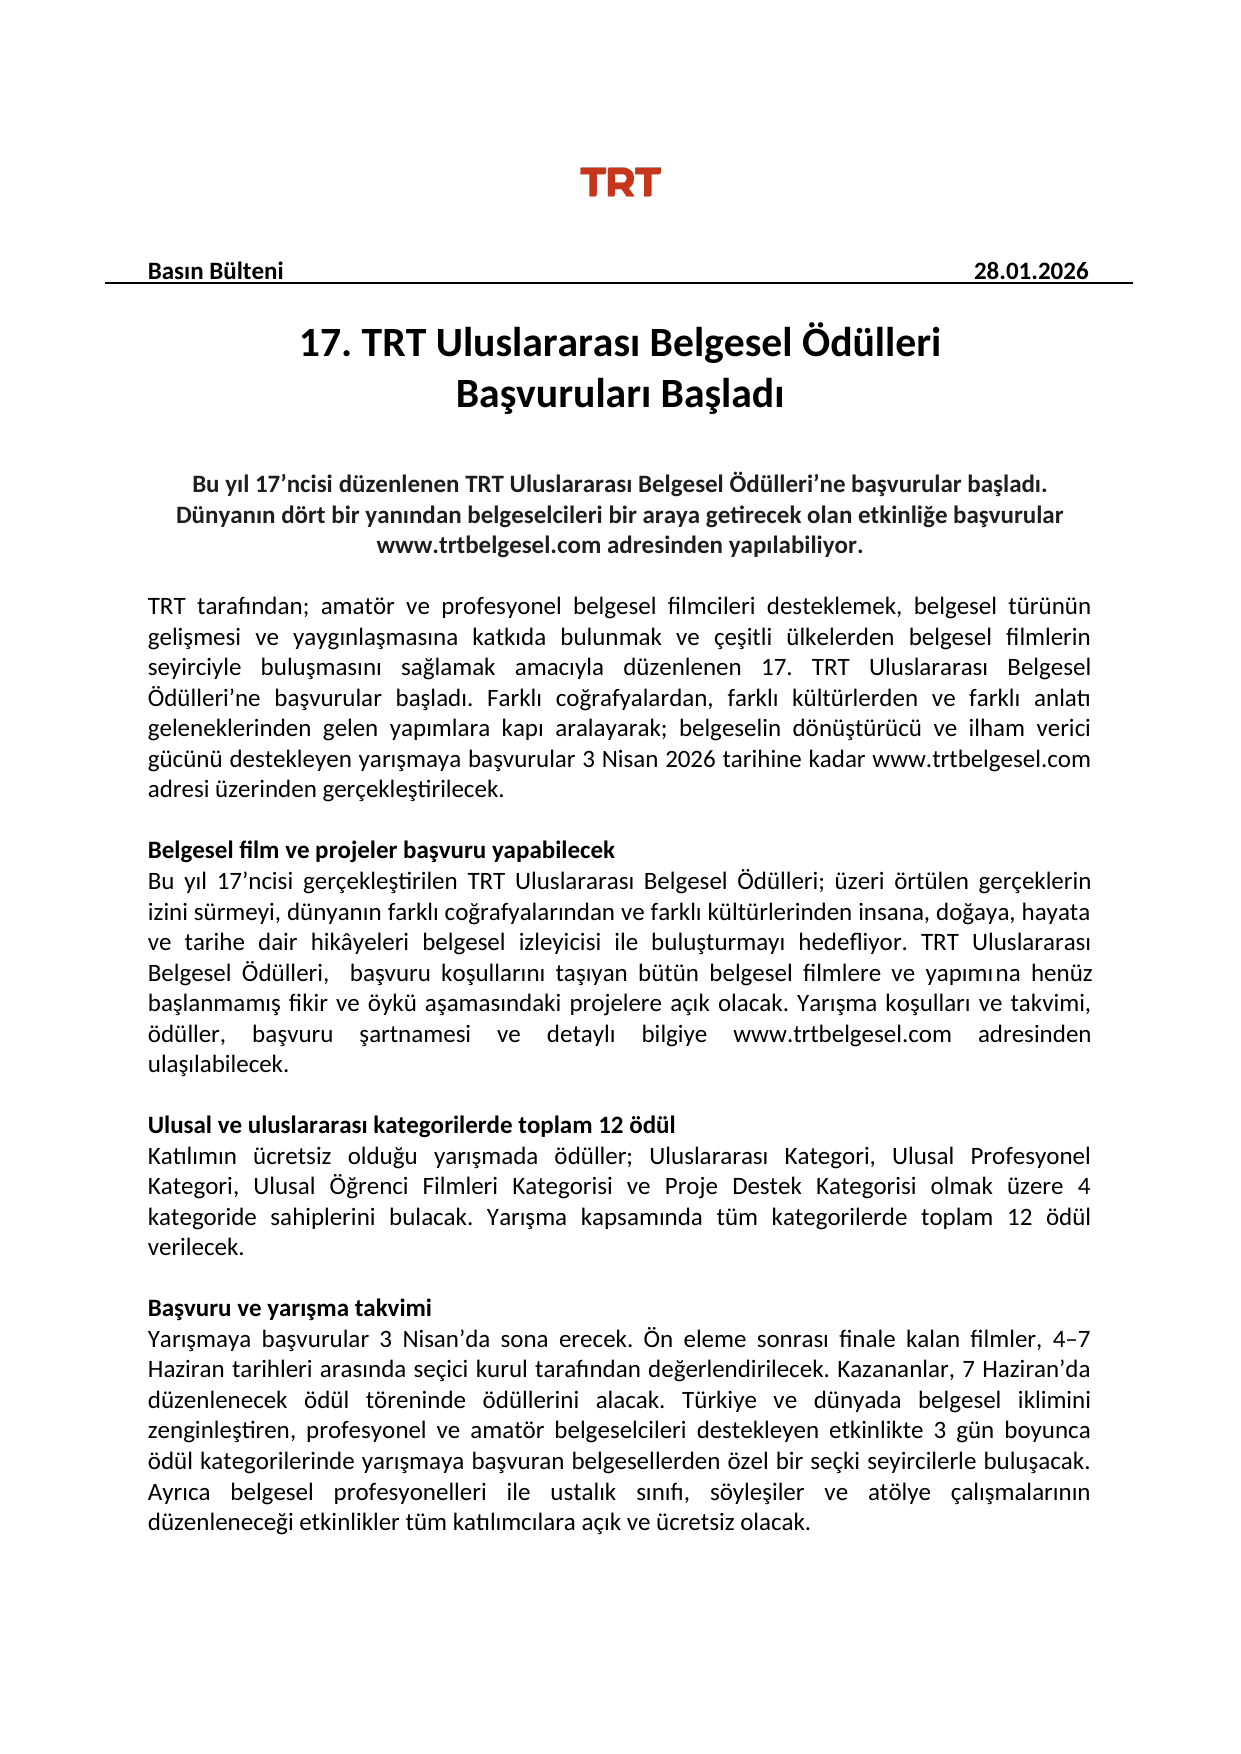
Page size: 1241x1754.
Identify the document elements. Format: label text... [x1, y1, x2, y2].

text Basın Bülteni 28.01.2026 [148, 255, 1092, 282]
picture [546, 107, 694, 255]
text Başvuru ve yarışma takvimi [148, 1292, 1092, 1323]
text Katılımın ücretsiz olduğu yarışmada ödüller; Uluslararası Kategori, Ulusal Profesyonel Kategori, Ulusal Öğrenci Filmleri Kategorisi ve Proje Destek Kategorisi olmak üzere 4 kategoride sahiplerini bulacak. Yarışma kapsamında tüm kategorilerde toplam 12 ödül verilecek. [148, 1140, 1092, 1262]
text Yarışmaya başvurular 3 Nisan’da sona erecek. Ön eleme sonrası finale kalan filmler, 4–7 Haziran tarihleri arasında seçici kurul tarafından değerlendirilecek. Kazananlar, 7 Haziran’da düzenlenecek ödül töreninde ödüllerini alacak. Türkiye ve dünyada belgesel iklimini zenginleştiren, profesyonel ve amatör belgeselcileri destekleyen etkinlikte 3 gün boyunca ödül kategorilerinde yarışmaya başvuran belgesellerden özel bir seçki seyircilerle buluşacak. Ayrıca belgesel profesyonelleri ile ustalık sınıfı, söyleşiler ve atölye çalışmalarının düzenleneceği etkinlikler tüm katılımcılara açık ve ücretsiz olacak. [148, 1323, 1092, 1537]
text Ulusal ve uluslararası kategorilerde toplam 12 ödül [148, 1109, 1092, 1140]
text TRT tarafından; amatör ve profesyonel belgesel filmcileri desteklemek, belgesel türünün gelişmesi ve yaygınlaşmasına katkıda bulunmak ve çeşitli ülkelerden belgesel filmlerin seyirciyle buluşmasını sağlamak amacıyla düzenlenen 17. TRT Uluslararası Belgesel Ödülleri’ne başvurular başladı. Farklı coğrafyalardan, farklı kültürlerden ve farklı anlatı geleneklerinden gelen yapımlara kapı aralayarak; belgeselin dönüştürücü ve ilham verici gücünü destekleyen yarışmaya başvurular 3 Nisan 2026 tarihine kadar www.trtbelgesel.com adresi üzerinden gerçekleştirilecek. [148, 591, 1092, 804]
text Bu yıl 17’ncisi düzenlenen TRT Uluslararası Belgesel Ödülleri’ne başvurular başladı. Dünyanın dört bir yanından belgeselcileri bir araya getirecek olan etkinliğe başvurular www.trtbelgesel.com adresinden yapılabiliyor. [148, 468, 1092, 560]
text Bu yıl 17’ncisi gerçekleştirilen TRT Uluslararası Belgesel Ödülleri; üzeri örtülen gerçeklerin izini sürmeyi, dünyanın farklı coğrafyalarından ve farklı kültürlerinden insana, doğaya, hayata ve tarihe dair hikâyeleri belgesel izleyicisi ile buluşturmayı hedefliyor. TRT Uluslararası Belgesel Ödülleri, başvuru koşullarını taşıyan bütün belgesel filmlere ve yapımına henüz başlanmamış fikir ve öykü aşamasındaki projelere açık olacak. Yarışma koşulları ve takvimi, ödüller, başvuru şartnamesi ve detaylı bilgiye www.trtbelgesel.com adresinden ulaşılabilecek. [148, 865, 1092, 1079]
text 17. TRT Uluslararası Belgesel Ödülleri [148, 316, 1092, 367]
text Başvuruları Başladı [148, 367, 1092, 418]
text Belgesel film ve projeler başvuru yapabilecek [148, 835, 1092, 865]
